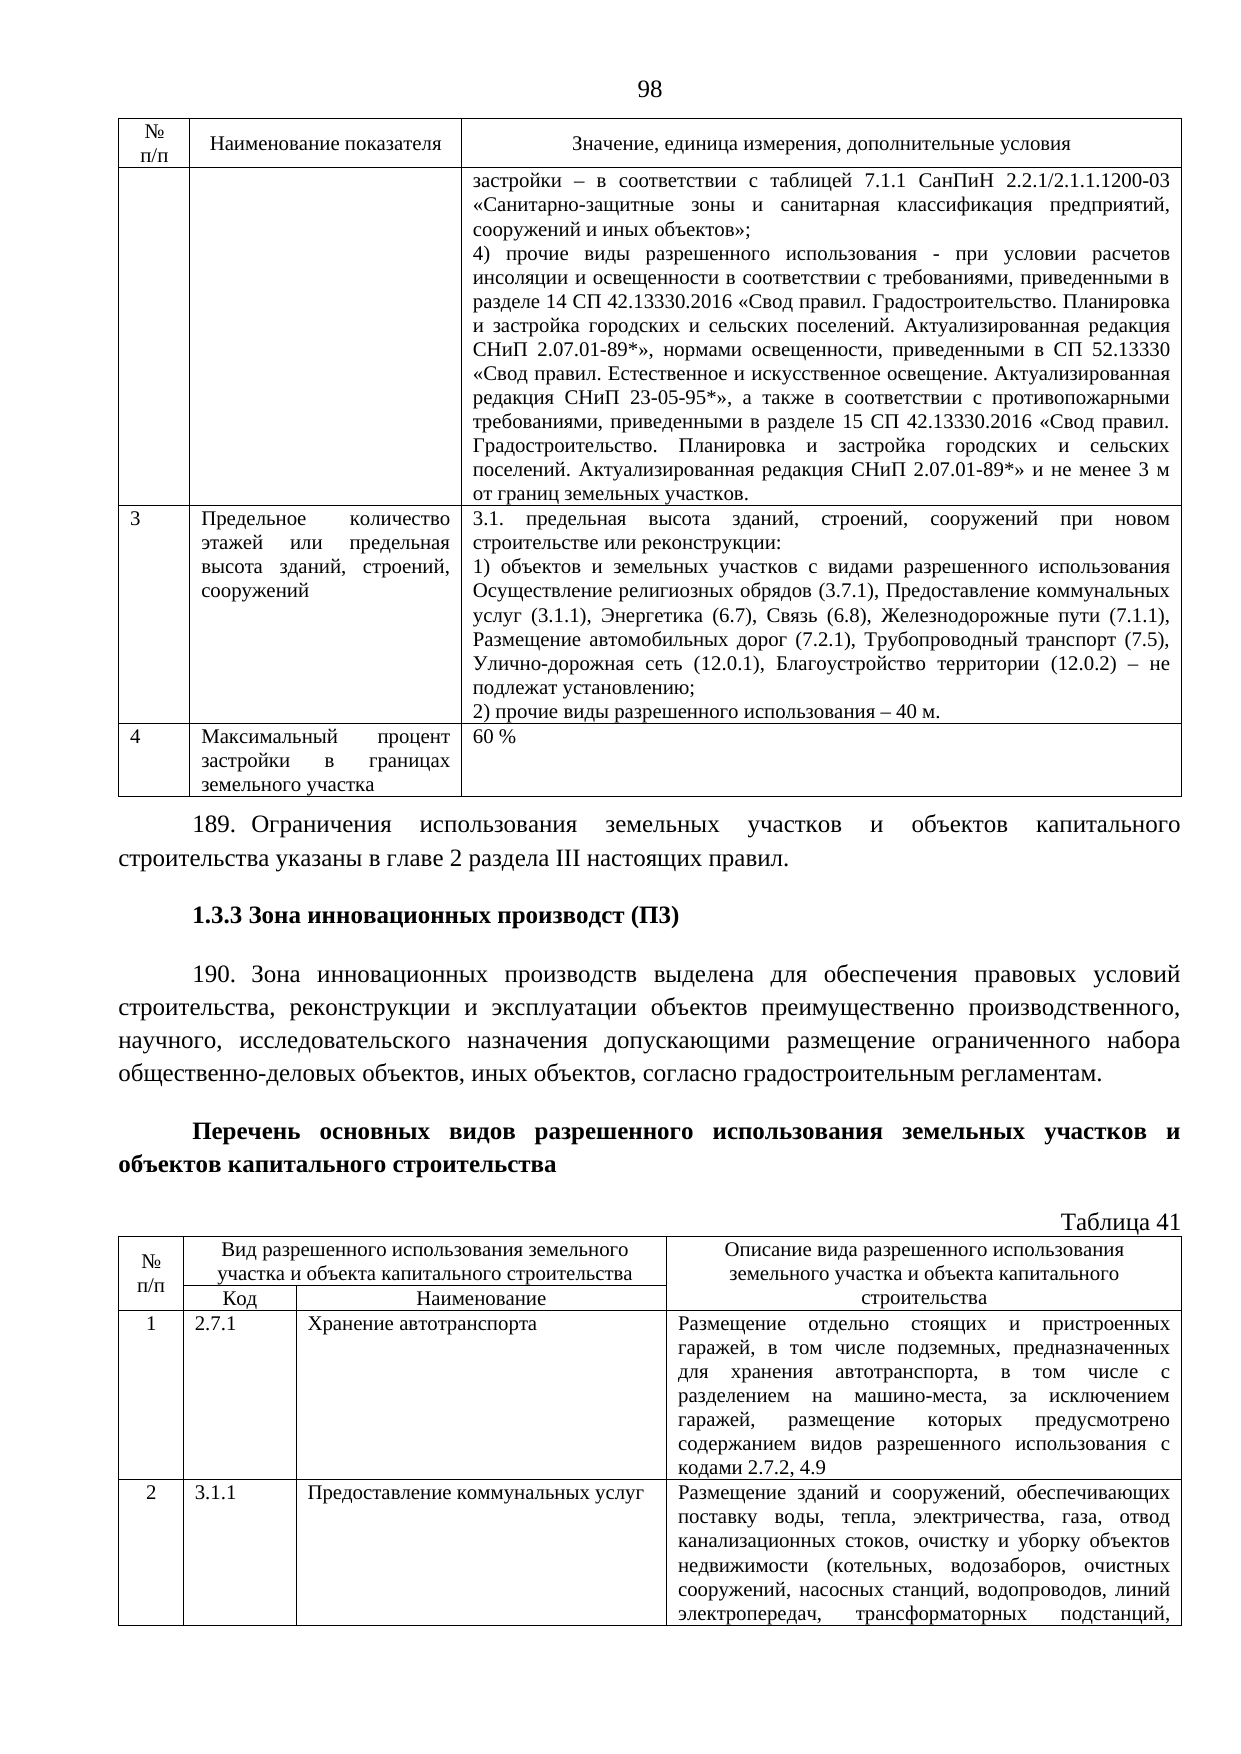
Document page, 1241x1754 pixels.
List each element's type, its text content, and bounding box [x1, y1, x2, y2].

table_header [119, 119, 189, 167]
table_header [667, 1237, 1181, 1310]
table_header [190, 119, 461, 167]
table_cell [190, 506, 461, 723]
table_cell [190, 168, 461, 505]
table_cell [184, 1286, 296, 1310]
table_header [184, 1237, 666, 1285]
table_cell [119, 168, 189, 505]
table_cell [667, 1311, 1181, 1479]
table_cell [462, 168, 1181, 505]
list Зона инновационных производств выделена для обеспечения правовых условий строительства, реконструкции и эксплуатации объектов преимущественно производственного, научного, исследовательского назначения допускающими размещение ограниченного набора общественно-деловых объектов, иных объектов, согласно градостроительным регламентам. [118, 959, 1181, 1086]
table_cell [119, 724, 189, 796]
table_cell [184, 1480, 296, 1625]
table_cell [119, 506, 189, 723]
subtitle 1.3.3 Зона инновационных производст (П3) [118, 901, 1181, 929]
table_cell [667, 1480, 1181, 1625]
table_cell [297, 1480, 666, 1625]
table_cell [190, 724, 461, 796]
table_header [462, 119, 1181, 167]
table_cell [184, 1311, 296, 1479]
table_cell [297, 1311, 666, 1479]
text Таблица 41 [192, 1207, 1181, 1236]
list Ограничения использования земельных участков и объектов капитального строительства указаны в главе 2 раздела III настоящих правил. [118, 809, 1181, 871]
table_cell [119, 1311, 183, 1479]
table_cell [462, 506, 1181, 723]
list Перечень основных видов разрешенного использования земельных участков и объектов капитального строительства [118, 1116, 1181, 1177]
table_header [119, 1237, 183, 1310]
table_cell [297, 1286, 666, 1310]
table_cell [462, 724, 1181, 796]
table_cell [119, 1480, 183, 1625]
